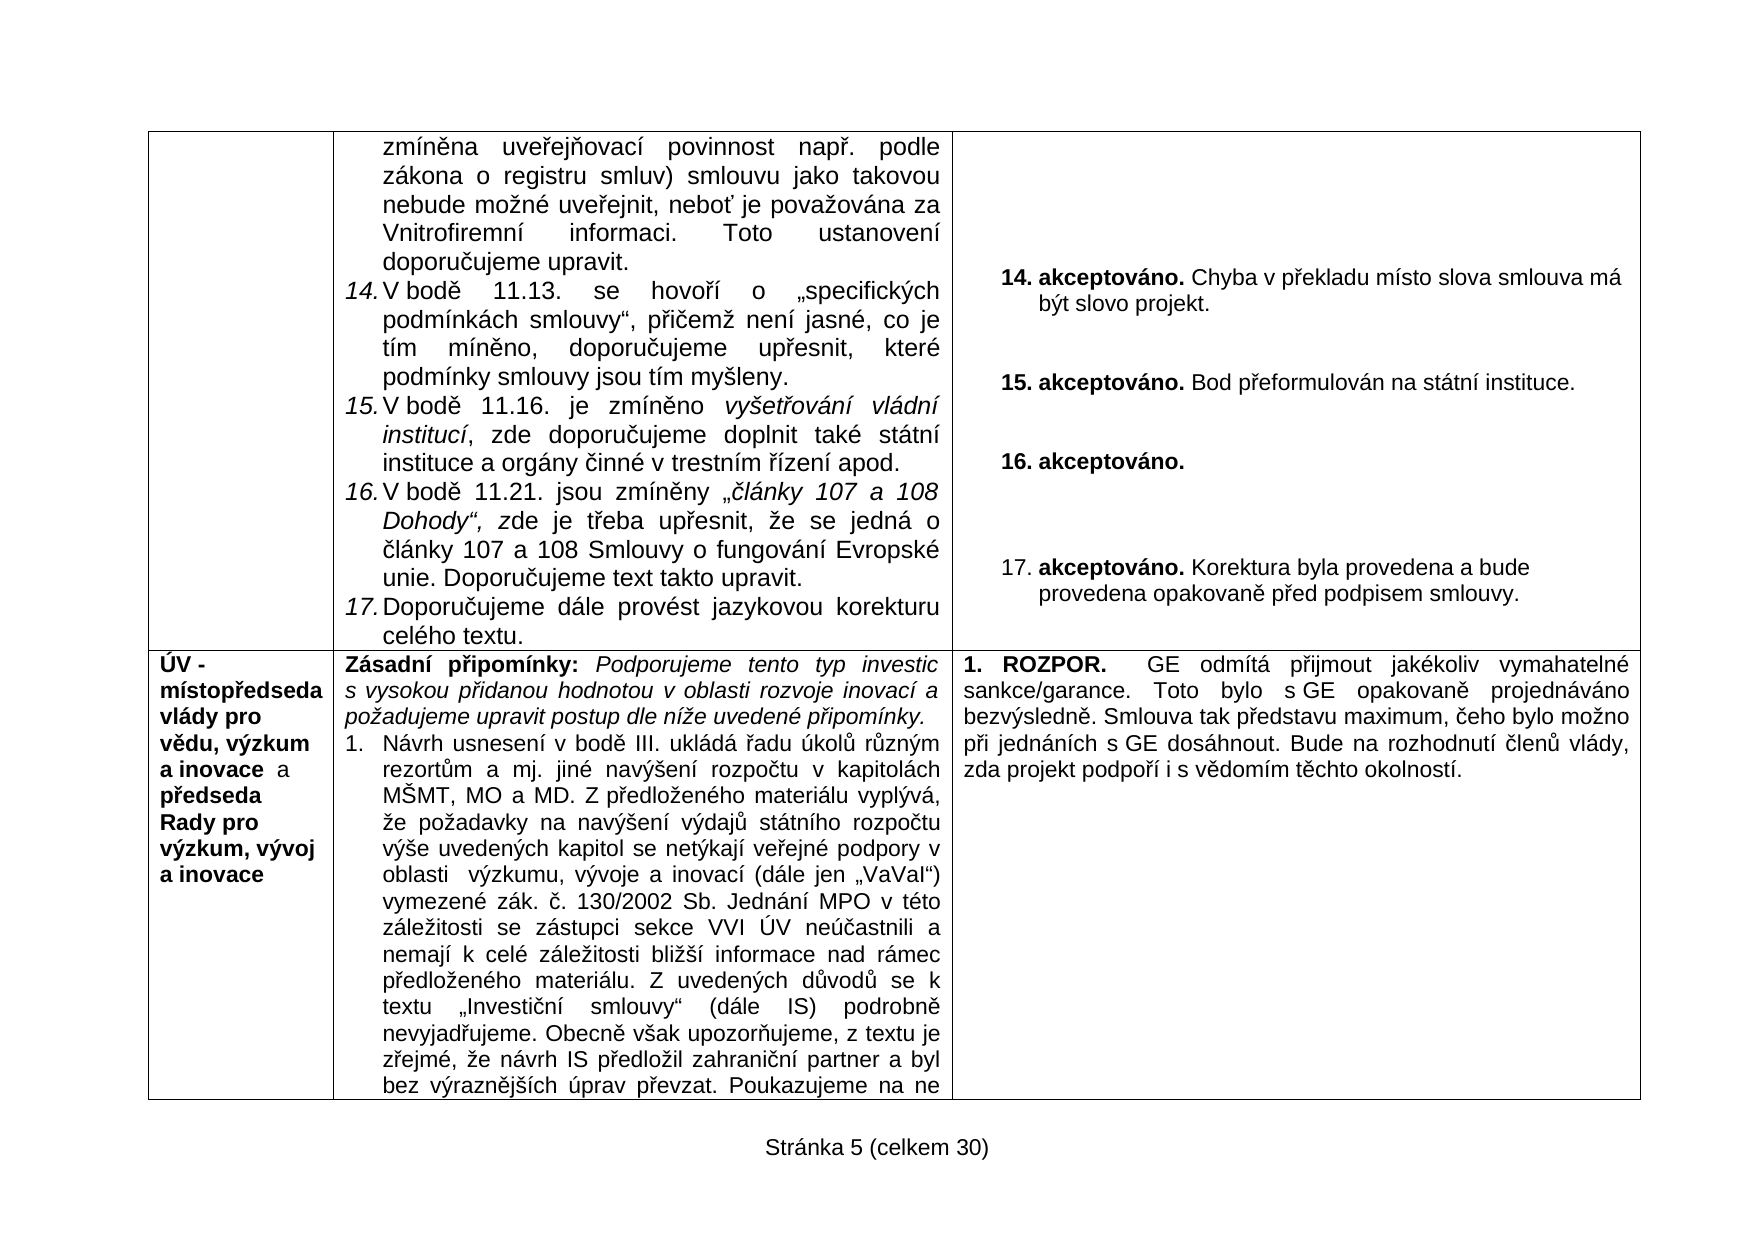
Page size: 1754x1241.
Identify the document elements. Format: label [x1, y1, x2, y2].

table_cell [334, 132, 952, 649]
table_cell [149, 132, 333, 649]
table_cell [149, 651, 333, 1099]
table_cell [953, 651, 1640, 1099]
table_cell [953, 132, 1640, 649]
table_cell [334, 651, 952, 1099]
